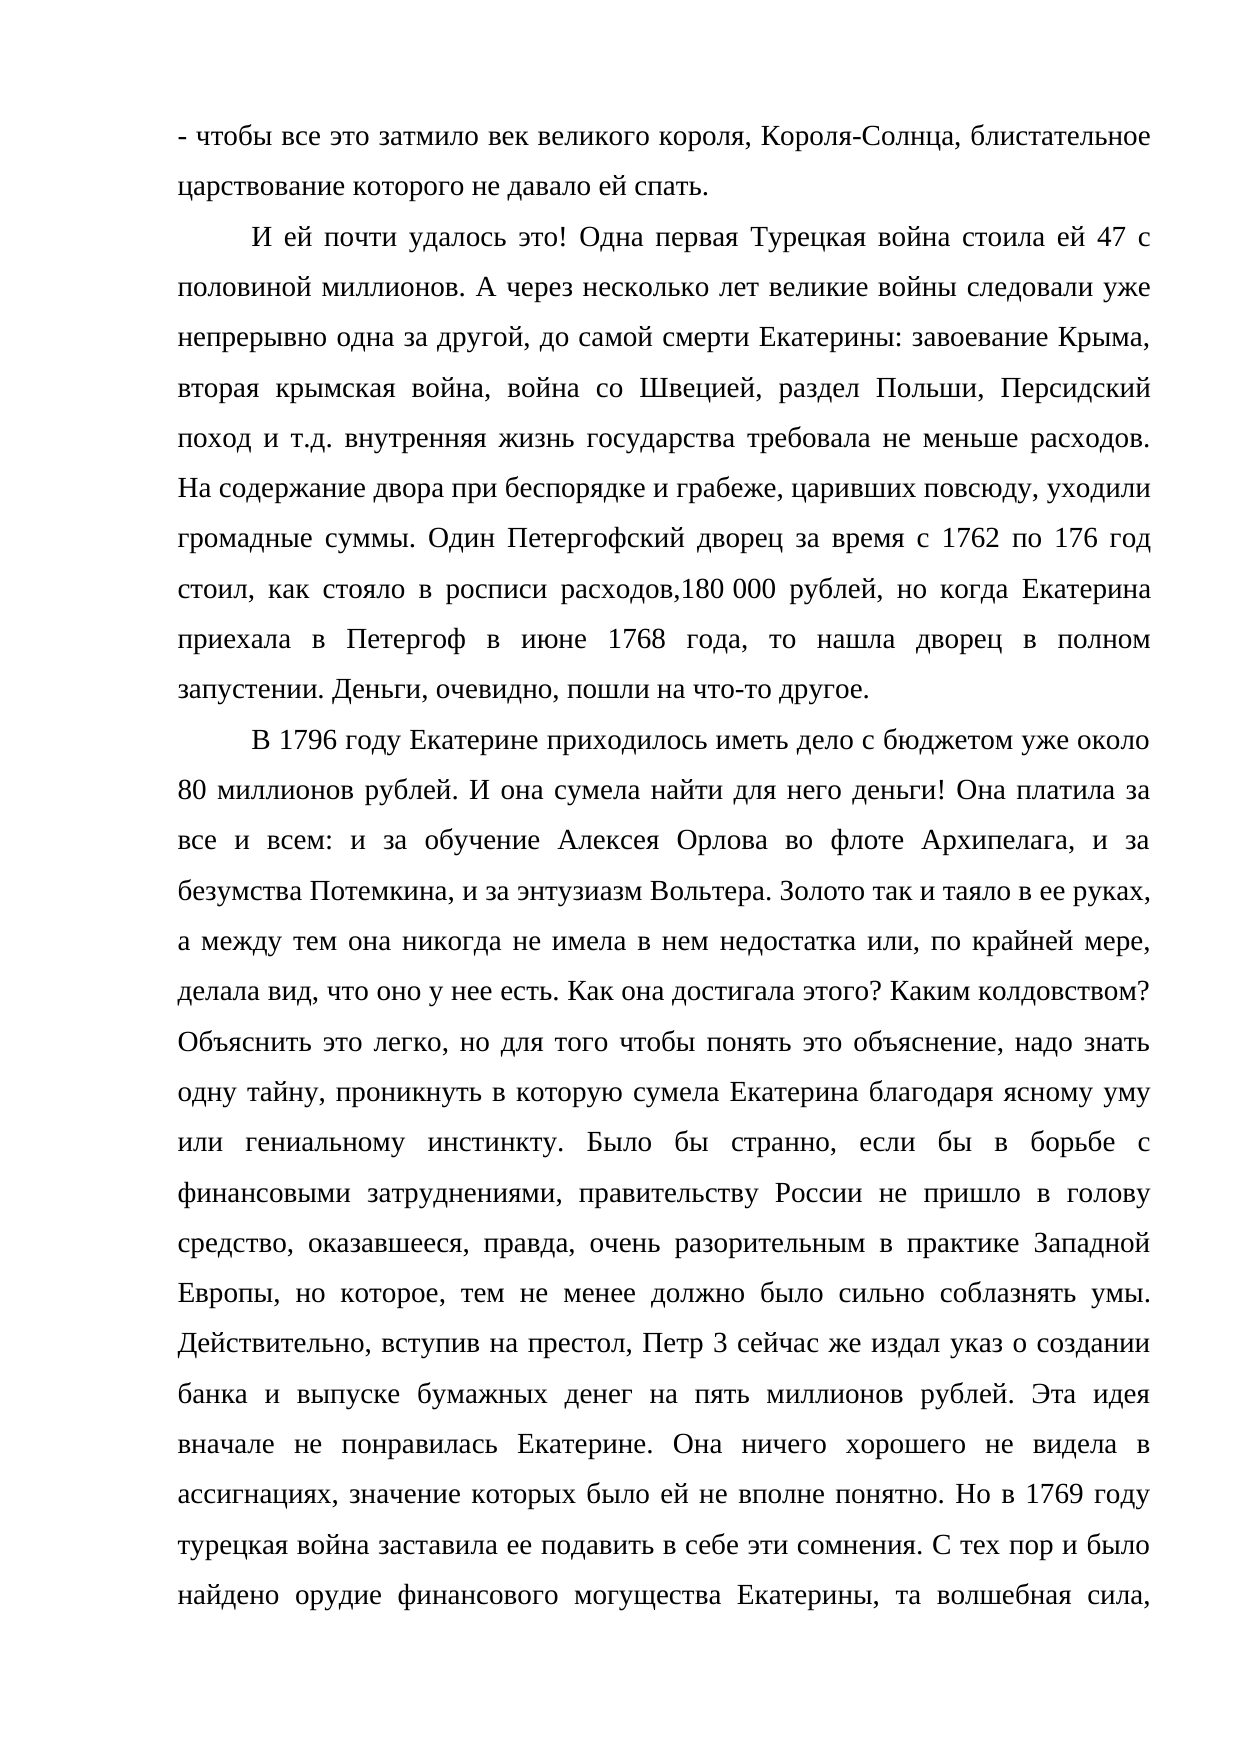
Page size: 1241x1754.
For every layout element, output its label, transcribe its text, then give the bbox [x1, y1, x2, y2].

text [177, 722, 1152, 1611]
text И ей почти удалось это! Одна первая Турецкая война стоила ей 47 с половиной миллионов. А через несколько лет великие войны следовали уже непрерывно одна за другой, до самой смерти Екатерины: завоевание Крыма, вторая крымская война, война со Швецией, раздел Польши, Персидский поход и т.д. внутренняя жизнь государства требовала не меньше расходов. На содержание двора при беспорядке и грабеже, царивших повсюду, уходили громадные суммы. Один Петергофский дворец за время с 1762 по 176 год стоил, как стояло в росписи расходов,180 000 рублей, но когда Екатерина приехала в Петергоф в июне 1768 года, то нашла дворец в полном запустении. Деньги, очевидно, пошли на что-то другое. [177, 219, 1152, 705]
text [177, 118, 1152, 202]
